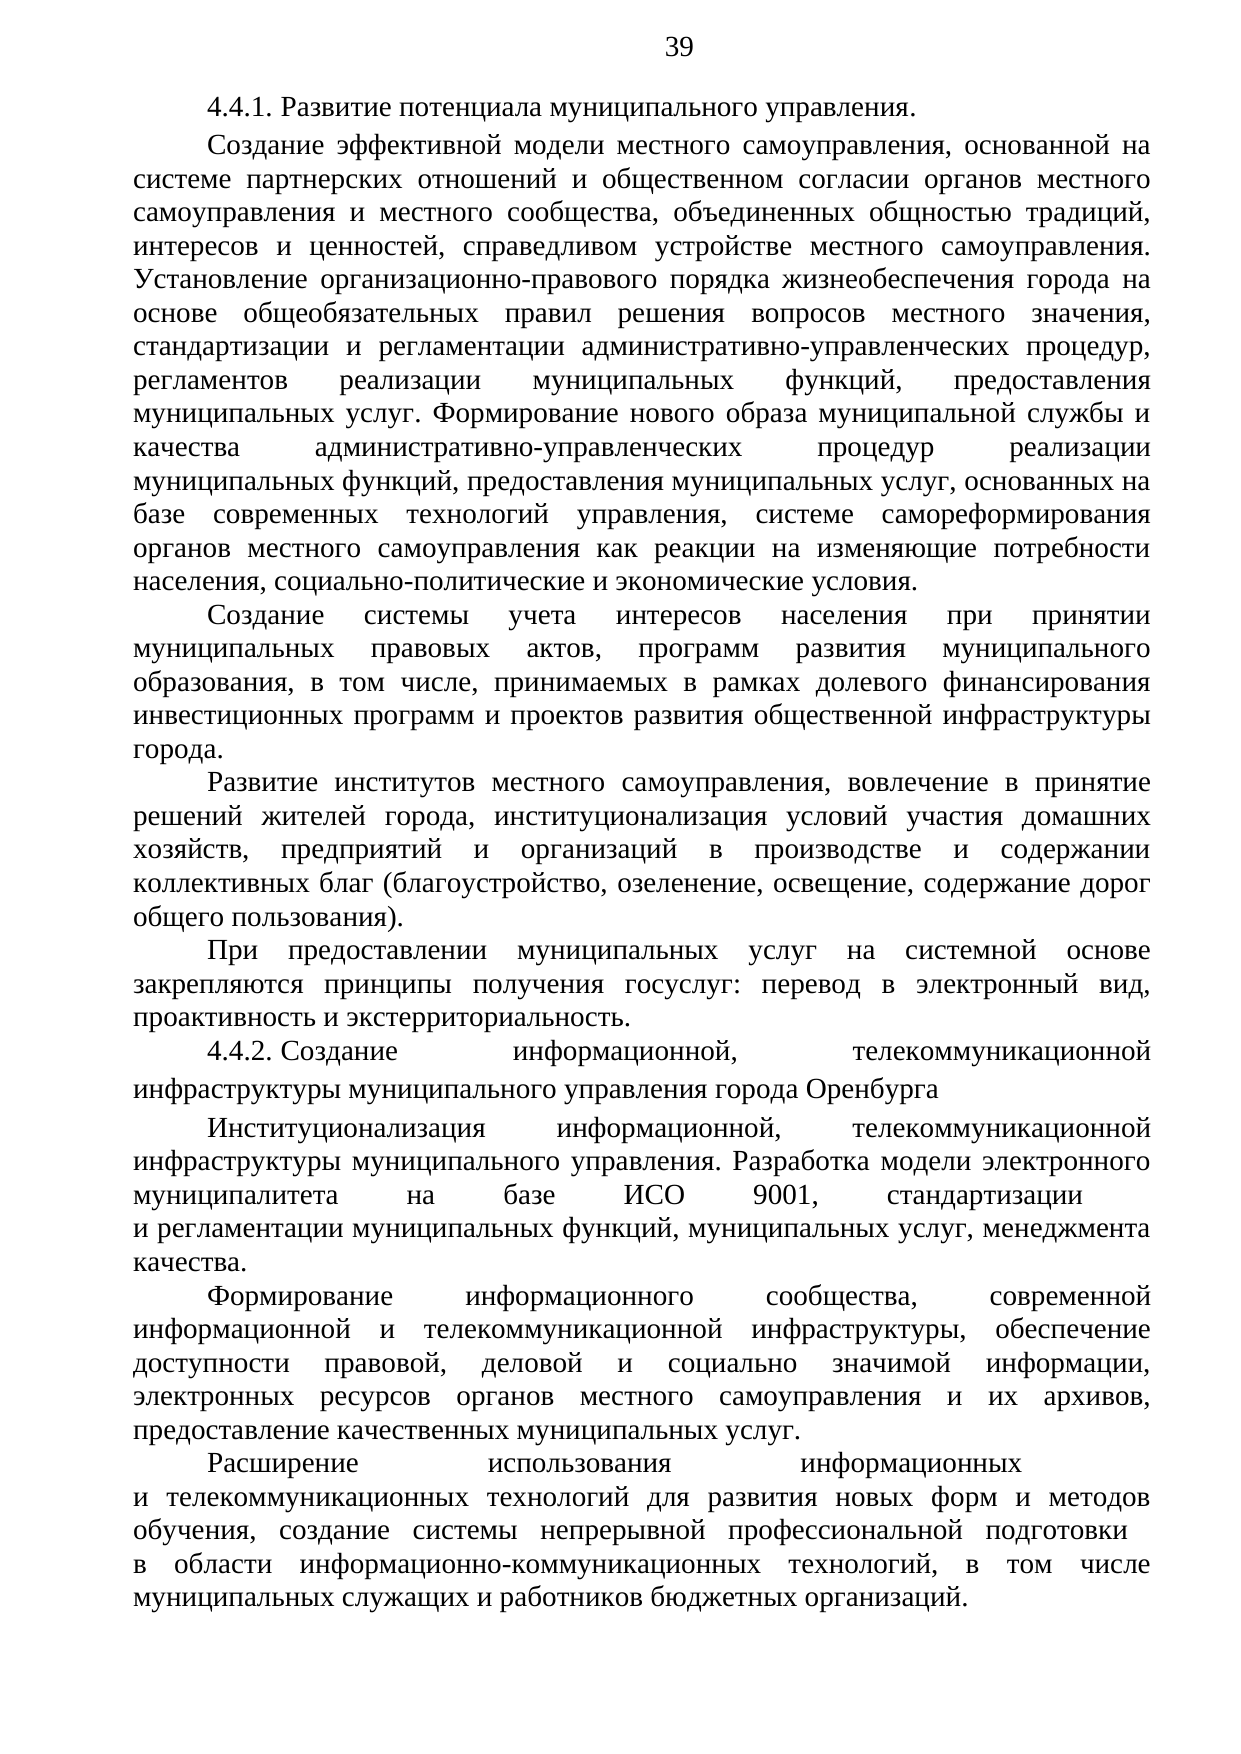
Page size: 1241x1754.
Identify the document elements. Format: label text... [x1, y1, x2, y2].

subtitle Развитие потенциала муниципального управления. [133, 89, 1152, 122]
text Развитие институтов местного самоуправления, вовлечение в принятие решений жителей города, институционализация условий участия домашних хозяйств, предприятий и организаций в производстве и содержании коллективных благ (благоустройство, озеленение, освещение, содержание дорог общего пользования). [133, 764, 1152, 932]
text Создание системы учета интересов населения при принятии муниципальных правовых актов, программ развития муниципального образования, в том числе, принимаемых в рамках долевого финансирования инвестиционных программ и проектов развития общественной инфраструктуры города. [133, 597, 1152, 764]
text Расширение использования информационных и телекоммуникационных технологий для развития новых форм и методов обучения, создание системы непрерывной профессиональной подготовки в области информационно-коммуникационных технологий, в том числе муниципальных служащих и работников бюджетных организаций. [133, 1445, 1152, 1613]
text При предоставлении муниципальных услуг на системной основе закрепляются принципы получения госуслуг: перевод в электронный вид, проактивность и экстерриториальность. [133, 932, 1152, 1033]
text Формирование информационного сообщества, современной информационной и телекоммуникационной инфраструктуры, обеспечение доступности правовой, деловой и социально значимой информации, электронных ресурсов органов местного самоуправления и их архивов, предоставление качественных муниципальных услуг. [133, 1278, 1152, 1445]
text Создание эффективной модели местного самоуправления, основанной на системе партнерских отношений и общественном согласии органов местного самоуправления и местного сообщества, объединенных общностью традиций, интересов и ценностей, справедливом устройстве местного самоуправления. Установление организационно-правового порядка жизнеобеспечения города на основе общеобязательных правил решения вопросов местного значения, стандартизации и регламентации административно-управленческих процедур, регламентов реализации муниципальных функций, предоставления муниципальных услуг. Формирование нового образа муниципальной службы и качества административно-управленческих процедур реализации муниципальных функций, предоставления муниципальных услуг, основанных на базе современных технологий управления, системе самореформирования органов местного самоуправления как реакции на изменяющие потребности населения, социально-политические и экономические условия. [133, 127, 1152, 597]
text Институционализация информационной, телекоммуникационной инфраструктуры муниципального управления. Разработка модели электронного муниципалитета на базе ИСО 9001, стандартизации и регламентации муниципальных функций, муниципальных услуг, менеджмента качества. [133, 1110, 1152, 1278]
subtitle Создание информационной, телекоммуникационной инфраструктуры муниципального управления города Оренбурга [133, 1033, 1152, 1105]
